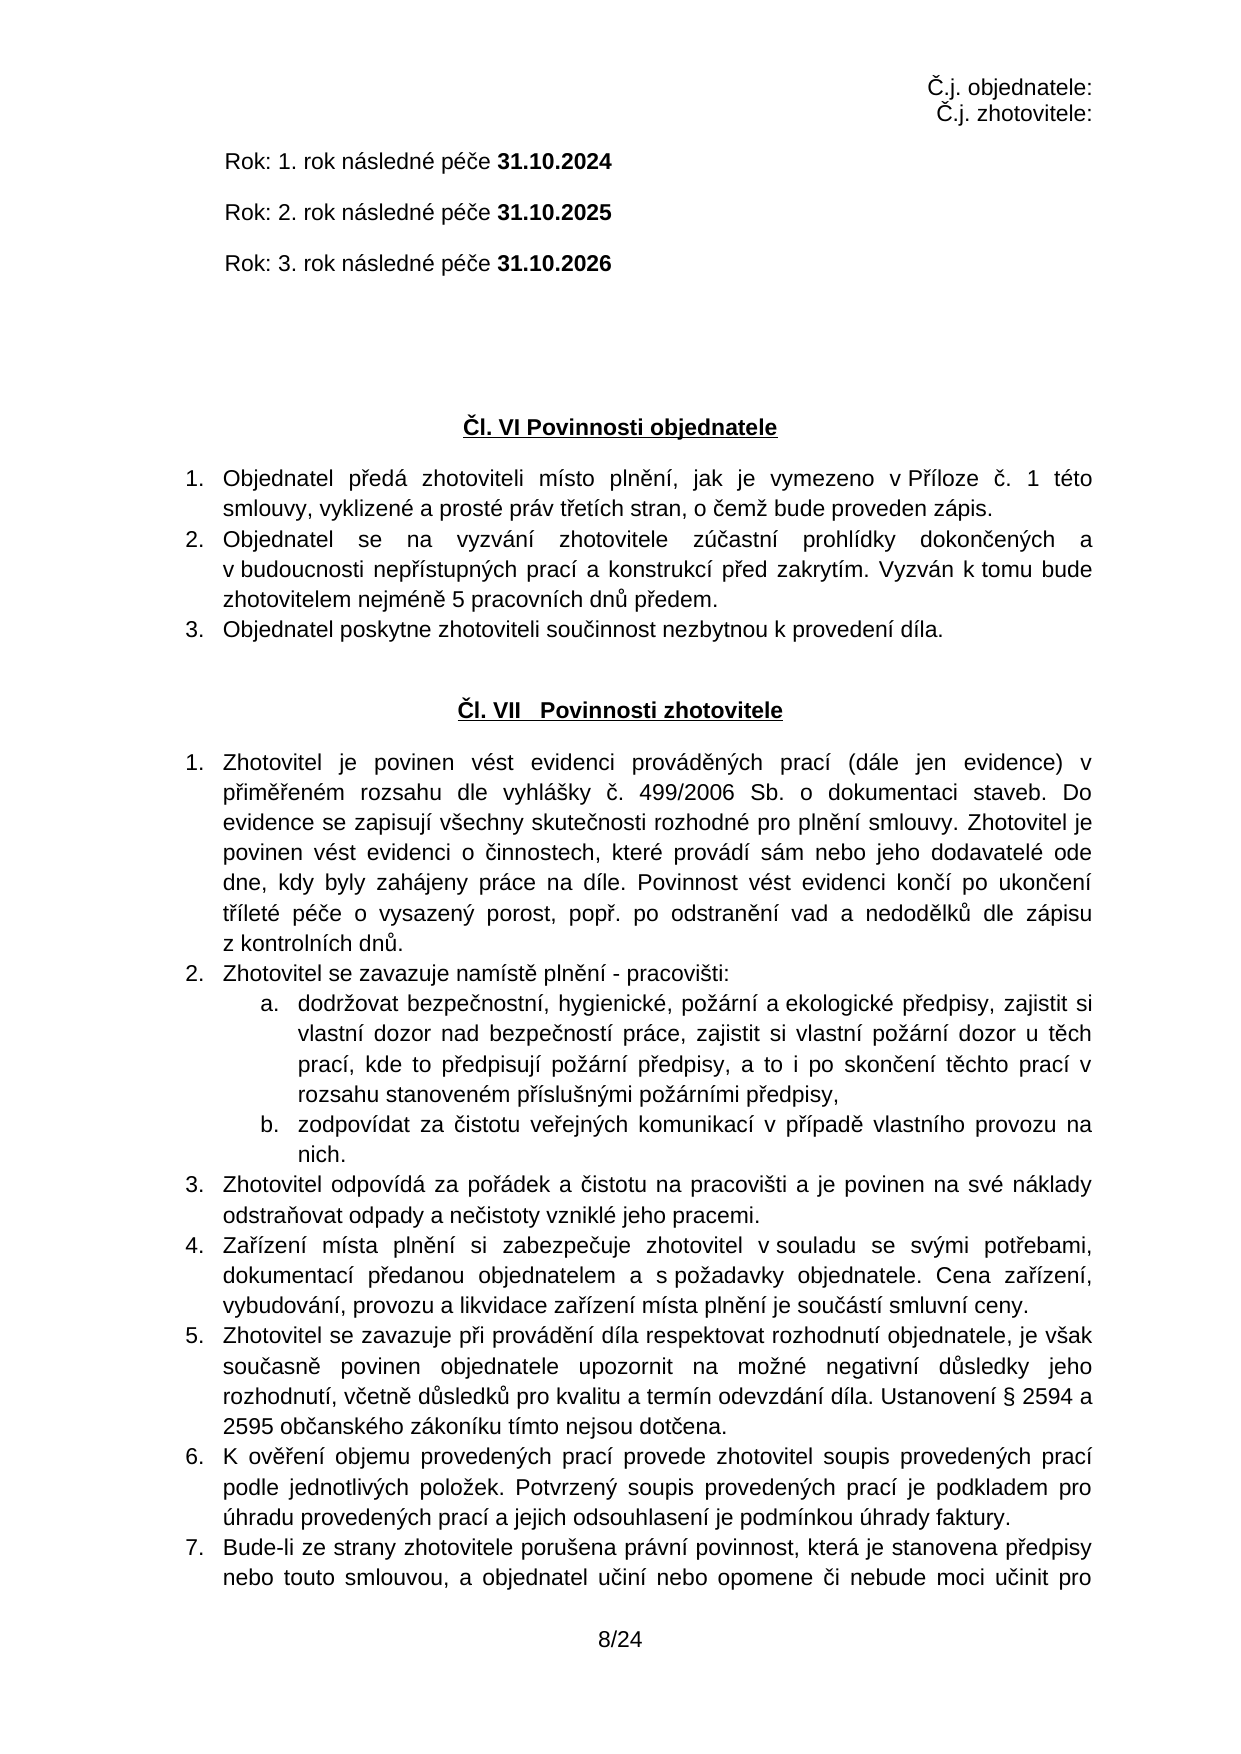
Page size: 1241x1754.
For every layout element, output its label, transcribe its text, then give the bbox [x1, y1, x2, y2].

list Objednatel předá zhotoviteli místo plnění, jak je vymezeno v Příloze č. 1 této smlouvy, vyklizené a prosté práv třetích stran, o čemž bude proveden zápis. [185, 465, 1093, 522]
text Čl. VII Povinnosti zhotovitele [148, 697, 1093, 724]
list dodržovat bezpečnostní, hygienické, požární a ekologické předpisy, zajistit si vlastní dozor nad bezpečností práce, zajistit si vlastní požární dozor u těch prací, kde to předpisují požární předpisy, a to i po skončení těchto prací v rozsahu stanoveném příslušnými požárními předpisy, [260, 990, 1093, 1107]
list Objednatel poskytne zhotoviteli součinnost nezbytnou k provedení díla. [185, 616, 1093, 643]
list Zhotovitel se zavazuje při provádění díla respektovat rozhodnutí objednatele, je však současně povinen objednatele upozornit na možné negativní důsledky jeho rozhodnutí, včetně důsledků pro kvalitu a termín odevzdání díla. Ustanovení § 2594 a 2595 občanského zákoníku tímto nejsou dotčena. [185, 1322, 1093, 1439]
list Zhotovitel je povinen vést evidenci prováděných prací (dále jen evidence) v přiměřeném rozsahu dle vyhlášky č. 499/2006 Sb. o dokumentaci staveb. Do evidence se zapisují všechny skutečnosti rozhodné pro plnění smlouvy. Zhotovitel je povinen vést evidenci o činnostech, které provádí sám nebo jeho dodavatelé ode dne, kdy byly zahájeny práce na díle. Povinnost vést evidenci končí po ukončení tříleté péče o vysazený porost, popř. po odstranění vad a nedodělků dle zápisu z kontrolních dnů. [185, 748, 1093, 956]
text Rok: 1. rok následné péče 31.10.2024 [224, 148, 1093, 174]
list Objednatel se na vyzvání zhotovitele zúčastní prohlídky dokončených a v budoucnosti nepřístupných prací a konstrukcí před zakrytím. Vyzván k tomu bude zhotovitelem nejméně 5 pracovních dnů předem. [185, 526, 1093, 612]
list Zařízení místa plnění si zabezpečuje zhotovitel v souladu se svými potřebami, dokumentací předanou objednatelem a s požadavky objednatele. Cena zařízení, vybudování, provozu a likvidace zařízení místa plnění je součástí smluvní ceny. [185, 1232, 1093, 1319]
list K ověření objemu provedených prací provede zhotovitel soupis provedených prací podle jednotlivých položek. Potvrzený soupis provedených prací je podkladem pro úhradu provedených prací a jejich odsouhlasení je podmínkou úhrady faktury. [185, 1443, 1093, 1530]
text Čl. VI Povinnosti objednatele [148, 414, 1093, 441]
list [185, 1534, 1093, 1591]
list Zhotovitel odpovídá za pořádek a čistotu na pracovišti a je povinen na své náklady odstraňovat odpady a nečistoty vzniklé jeho pracemi. [185, 1171, 1093, 1228]
text Rok: 3. rok následné péče 31.10.2026 [224, 250, 1093, 276]
text Rok: 2. rok následné péče 31.10.2025 [224, 199, 1093, 225]
list Zhotovitel se zavazuje namístě plnění - pracovišti: [185, 960, 1093, 986]
list zodpovídat za čistotu veřejných komunikací v případě vlastního provozu na nich. [260, 1111, 1093, 1168]
